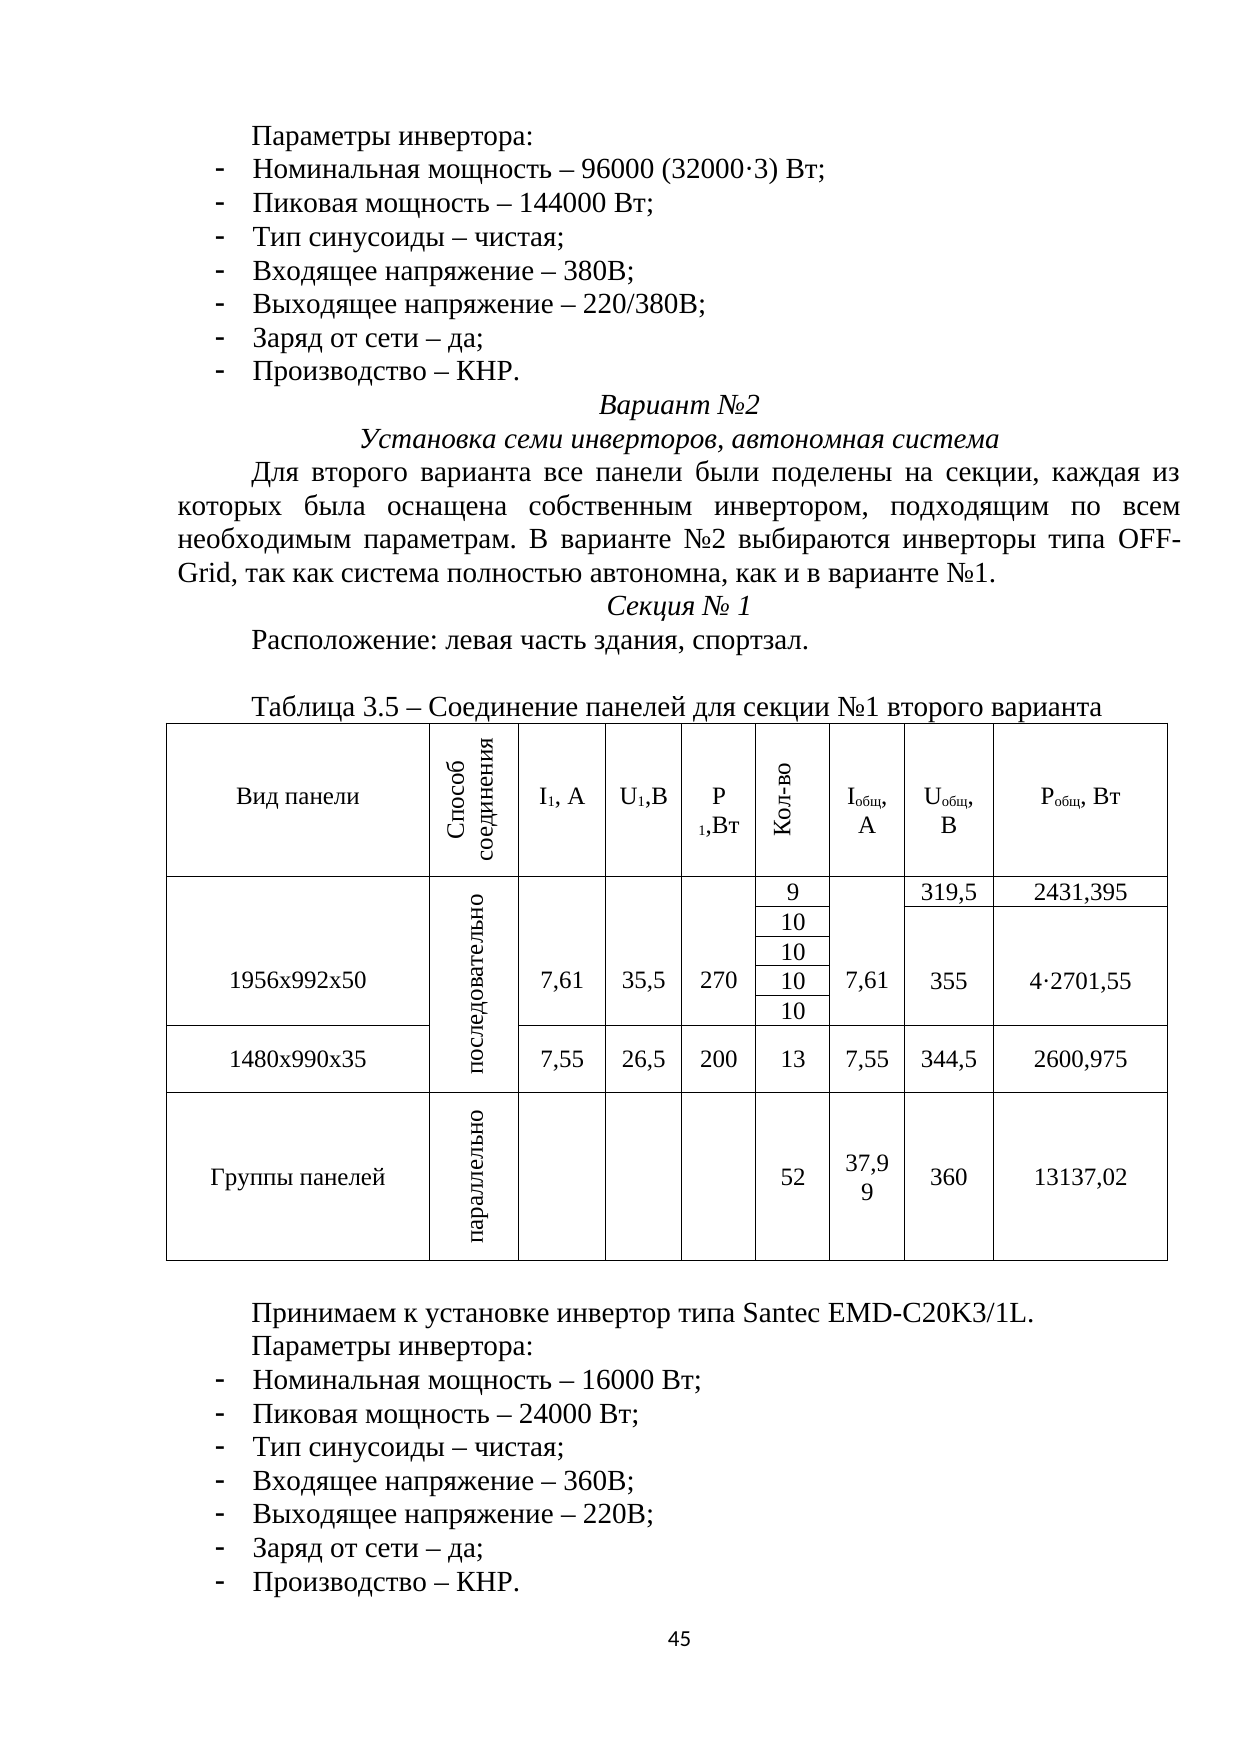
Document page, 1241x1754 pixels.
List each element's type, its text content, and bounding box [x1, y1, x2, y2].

table_cell 9 [756, 877, 829, 906]
table_cell 7,55 [830, 1026, 904, 1092]
text Расположение: левая часть здания, спортзал. [177, 622, 1181, 656]
list Пиковая мощность – 24000 Вт; [215, 1396, 1181, 1429]
table_cell 355 [905, 907, 993, 1025]
table_header P1,Вт [682, 724, 755, 876]
table_header Способ соединения [430, 724, 518, 876]
table_header Pобщ, Вт [994, 724, 1167, 876]
list Номинальная мощность – 96000 (32000·3) Вт; [215, 152, 1181, 185]
table_cell последовательно [430, 877, 518, 1092]
text Установка семи инверторов, автономная система [177, 421, 1181, 454]
table_header I1, А [519, 724, 605, 876]
list Пиковая мощность – 144000 Вт; [215, 185, 1181, 219]
table_header Кол-во [756, 724, 829, 876]
table_cell 2600,975 [994, 1026, 1167, 1092]
table_cell [682, 1093, 755, 1260]
table_cell 270 [682, 877, 755, 1025]
text Секция № 1 [177, 588, 1181, 622]
table_cell 10 [756, 966, 829, 995]
table_cell 10 [756, 907, 829, 936]
table_header Iобщ, А [830, 724, 904, 876]
table_cell 200 [682, 1026, 755, 1092]
table_cell 52 [756, 1093, 829, 1260]
table_cell 344,5 [905, 1026, 993, 1092]
list Входящее напряжение – 360В; [215, 1463, 1181, 1497]
list Заряд от сети – да; [215, 320, 1181, 353]
table_cell 13 [756, 1026, 829, 1092]
table_cell 10 [756, 937, 829, 965]
table_header Uобщ, В [905, 724, 993, 876]
text Принимаем к установке инвертор типа Santec EMD-C20K3/1L. [177, 1295, 1181, 1328]
table_cell 37,99 [830, 1093, 904, 1260]
list Производство – КНР. [215, 353, 1181, 387]
table_cell 2431,395 [994, 877, 1167, 906]
list Заряд от сети – да; [215, 1530, 1181, 1564]
text Вариант №2 [177, 387, 1181, 421]
table_cell 360 [905, 1093, 993, 1260]
list Номинальная мощность – 16000 Вт; [215, 1362, 1181, 1396]
text Таблица 3.5 – Соединение панелей для секции №1 второго варианта [177, 689, 1181, 723]
table_header U1,В [606, 724, 681, 876]
table_header Вид панели [167, 724, 429, 876]
table_cell 10 [756, 996, 829, 1025]
table_cell 7,61 [519, 877, 605, 1025]
text Для второго варианта все панели были поделены на секции, каждая из которых была оснащена собственным инвертором, подходящим по всем необходимым параметрам. В варианте №2 выбираются инверторы типа OFF-Grid, так как система полностью автономна, как и в варианте №1. [177, 454, 1181, 588]
table_cell 1956х992х50 [167, 877, 429, 1025]
table_cell 35,5 [606, 877, 681, 1025]
table_cell 7,55 [519, 1026, 605, 1092]
table_cell 13137,02 [994, 1093, 1167, 1260]
table_cell 4·2701,55 [994, 907, 1167, 1025]
table_cell 1480х990х35 [167, 1026, 429, 1092]
text Параметры инвертора: [177, 1328, 1181, 1362]
table_cell 7,61 [830, 877, 904, 1025]
table_cell 26,5 [606, 1026, 681, 1092]
list Производство – КНР. [215, 1564, 1181, 1598]
table_cell Группы панелей [167, 1093, 429, 1260]
list Выходящее напряжение – 220/380В; [215, 286, 1181, 320]
list Параметры инвертора: [177, 118, 1181, 152]
list Выходящее напряжение – 220В; [215, 1497, 1181, 1530]
list Тип синусоиды – чистая; [215, 1429, 1181, 1463]
table_cell [606, 1093, 681, 1260]
list Тип синусоиды – чистая; [215, 219, 1181, 253]
table_cell [519, 1093, 605, 1260]
table_cell параллельно [430, 1093, 518, 1260]
table_cell 319,5 [905, 877, 993, 906]
list Входящее напряжение – 380В; [215, 253, 1181, 286]
